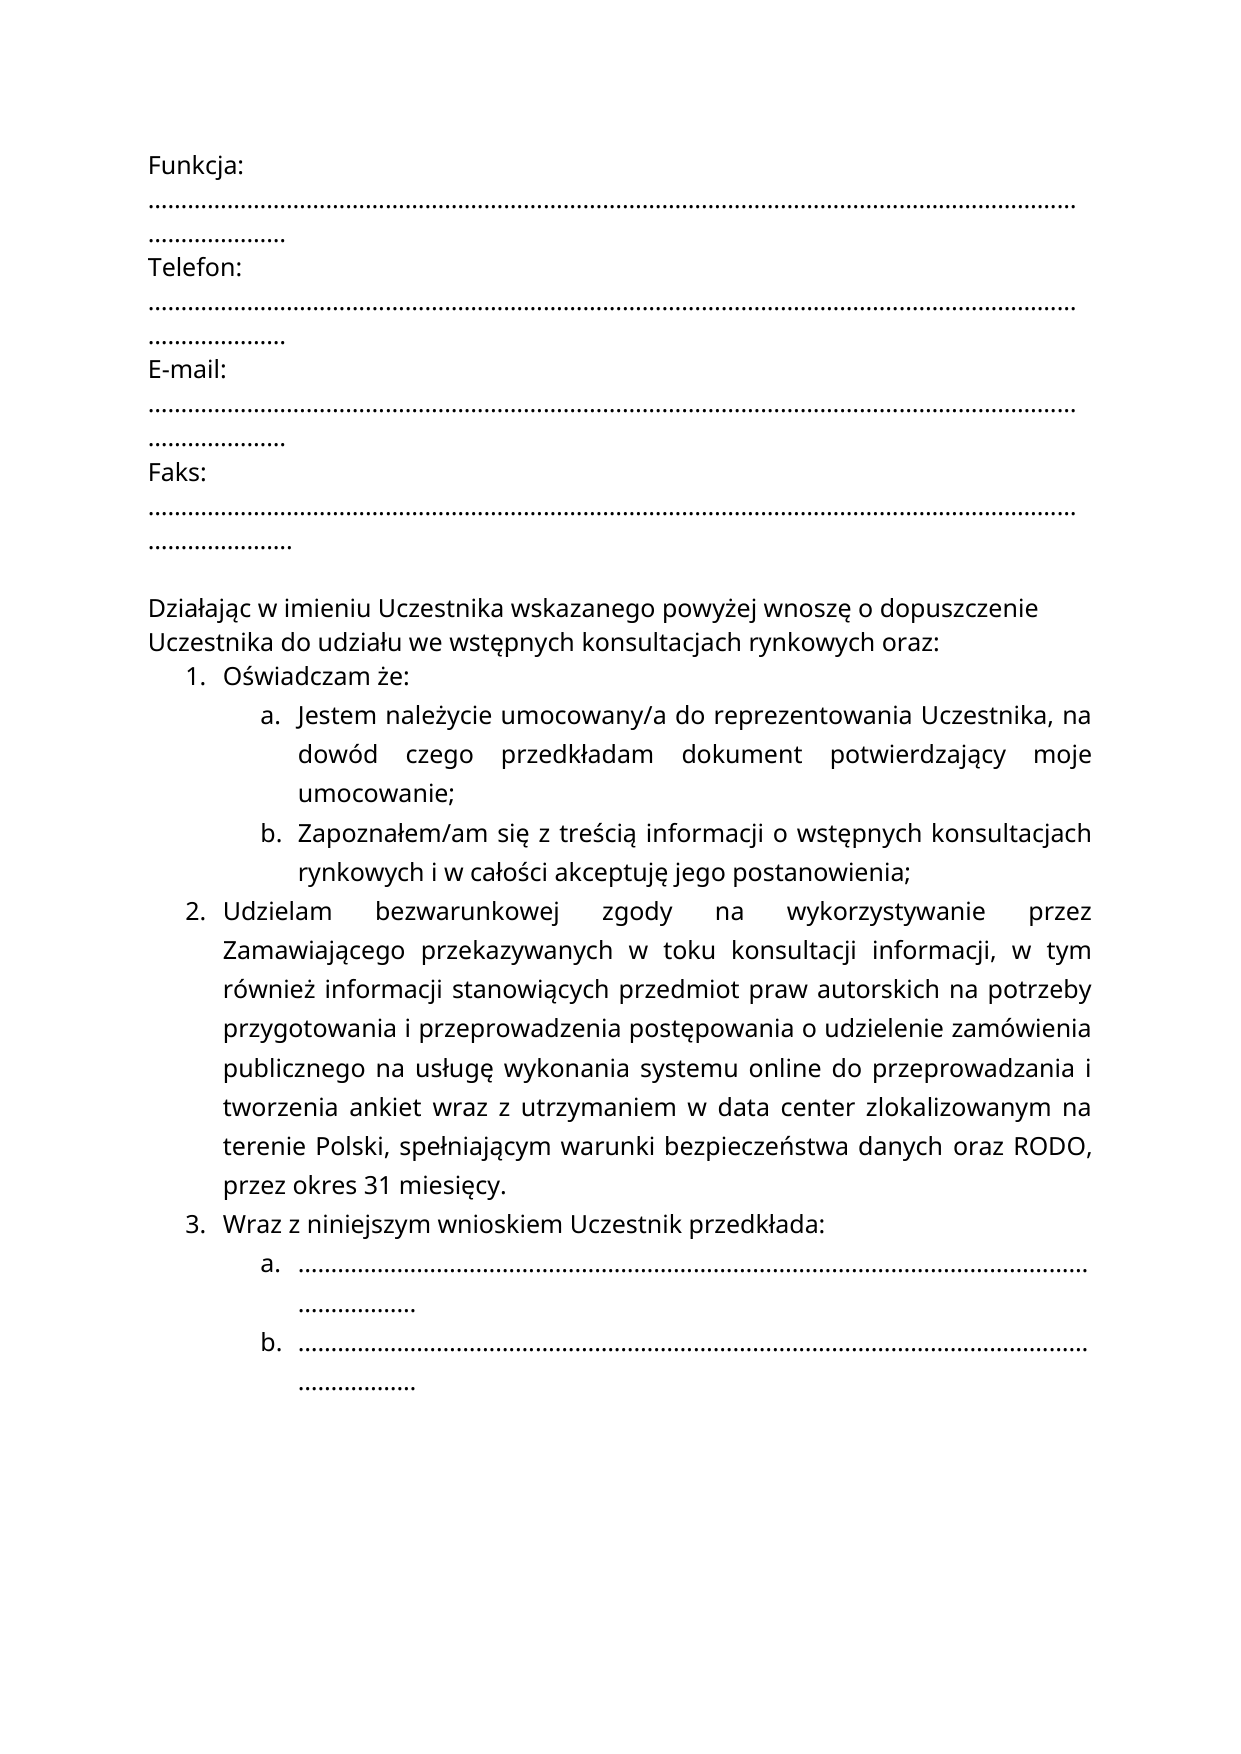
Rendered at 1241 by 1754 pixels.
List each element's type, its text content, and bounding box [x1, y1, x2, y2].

list Funkcja: ……………………………………………………………………………………………………………………………………………… [148, 148, 1093, 250]
list Faks: ………………………………………………………………………………………………………………………………………………. [148, 454, 1093, 556]
list E-mail: ……………………………………………………………………………………………………………………………………………… [148, 352, 1093, 454]
list Udzielam bezwarunkowej zgody na wykorzystywanie przez Zamawiającego przekazywanych w toku konsultacji informacji, w tym również informacji stanowiących przedmiot praw autorskich na potrzeby przygotowania i przeprowadzenia postępowania o udzielenie zamówienia publicznego na usługę wykonania systemu online do przeprowadzania i tworzenia ankiet wraz z utrzymaniem w data center zlokalizowanym na terenie Polski, spełniającym warunki bezpieczeństwa danych oraz RODO, przez okres 31 miesięcy. [185, 893, 1093, 1202]
list ………………………………………………………………………………………………………………………… [260, 1246, 1093, 1319]
list Telefon: ……………………………………………………………………………………………………………………………………………… [148, 250, 1093, 352]
list Jestem należycie umocowany/a do reprezentowania Uczestnika, na dowód czego przedkładam dokument potwierdzający moje umocowanie; [260, 698, 1093, 810]
list Wraz z niniejszym wnioskiem Uczestnik przedkłada: [185, 1207, 1093, 1241]
list Zapoznałem/am się z treścią informacji o wstępnych konsultacjach rynkowych i w całości akceptuję jego postanowienia; [260, 815, 1093, 888]
list Działając w imieniu Uczestnika wskazanego powyżej wnoszę o dopuszczenie Uczestnika do udziału we wstępnych konsultacjach rynkowych oraz: [148, 590, 1093, 658]
list Oświadczam że: [185, 658, 1093, 693]
list ………………………………………………………………………………………………………………………… [260, 1324, 1093, 1398]
